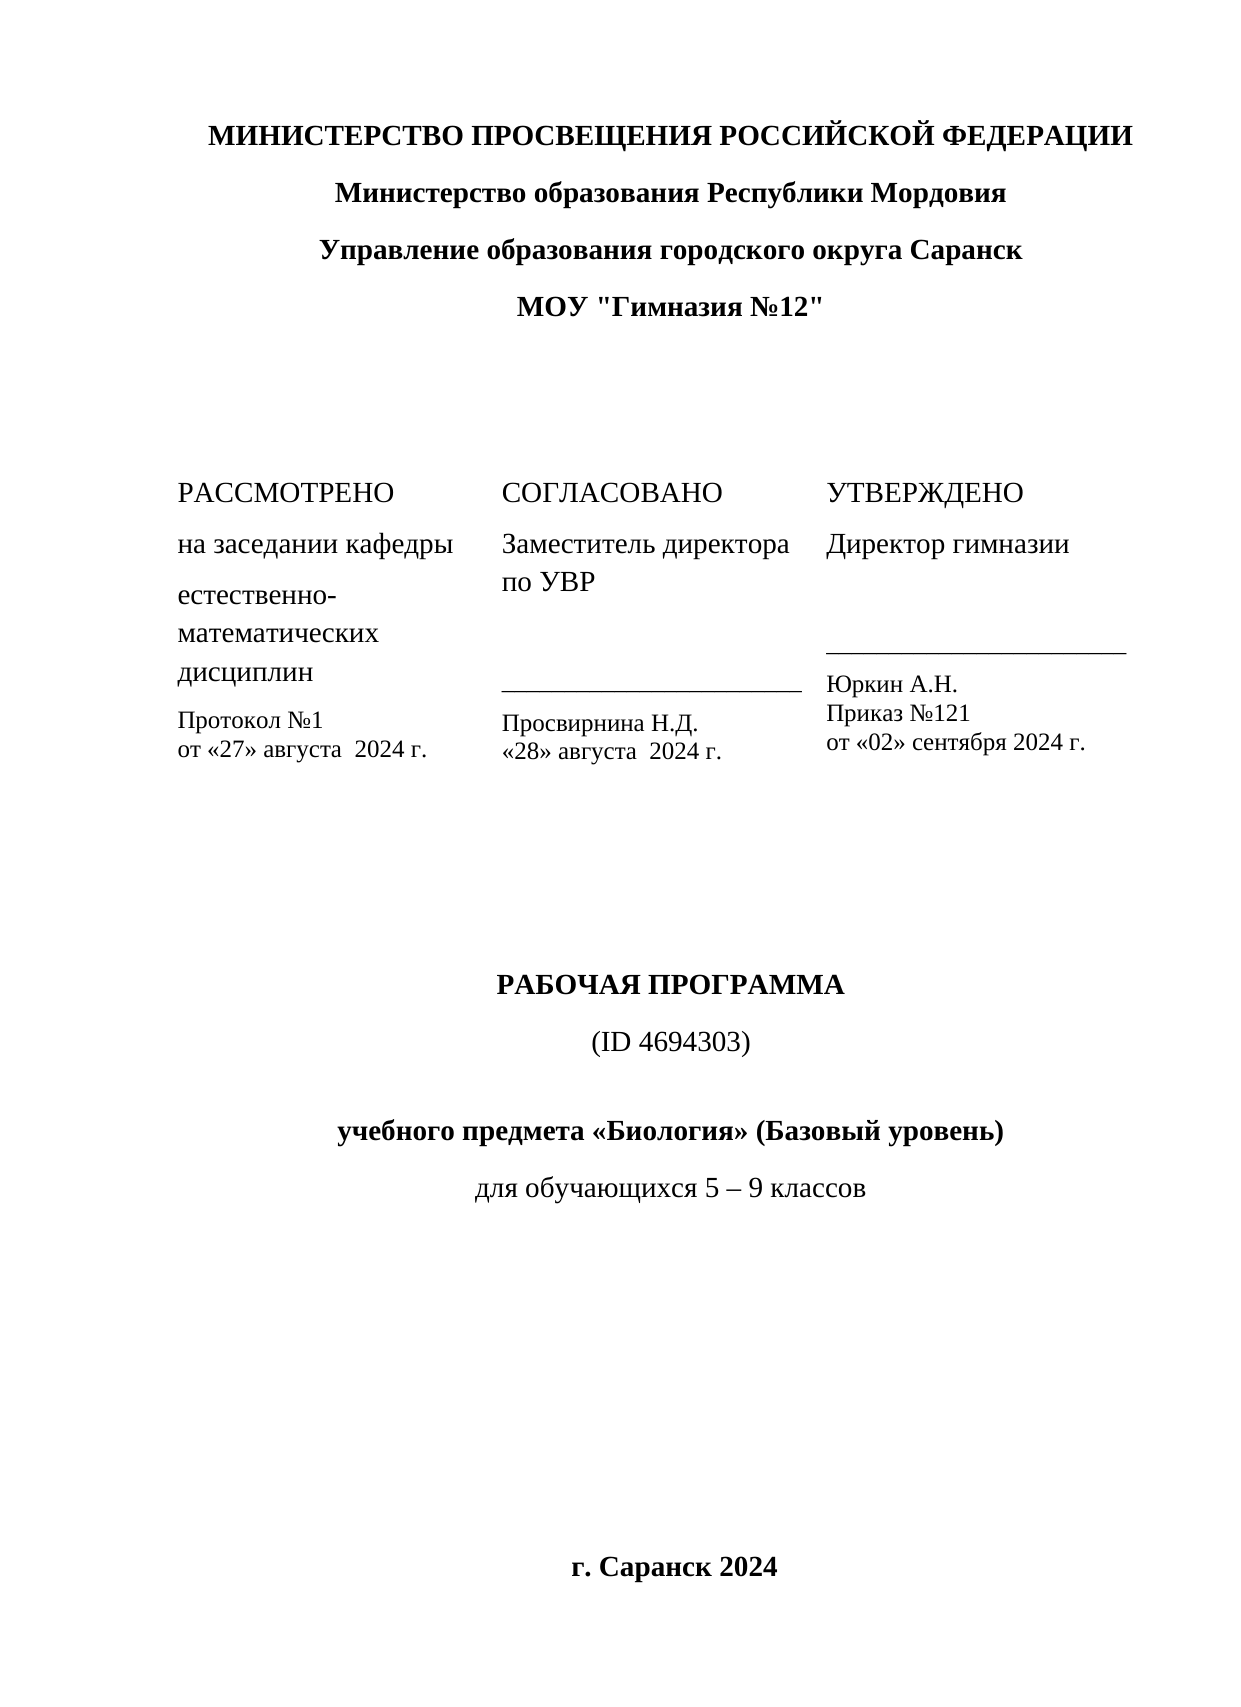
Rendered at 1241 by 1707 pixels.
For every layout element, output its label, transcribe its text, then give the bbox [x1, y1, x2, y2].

table_header СОГЛАСОВАНО Заместитель директора по УВР ________________________ Просвирнина Н.Д. «28» августа 2024 г. [490, 475, 815, 806]
text РАБОЧАЯ ПРОГРАММА [190, 967, 1152, 1001]
text г. Саранск 2024 [177, 1549, 1152, 1583]
table_header РАССМОТРЕНО на заседании кафедры естественно- математических дисциплин Протокол №1 от «27» августа 2024 г. [166, 475, 490, 806]
text (ID 4694303) [190, 1024, 1152, 1058]
text учебного предмета «Биология» (Базовый уровень) [190, 1113, 1152, 1147]
text Управление образования городского округа Саранск [190, 232, 1152, 266]
text Министерство образования Республики Мордовия [190, 175, 1152, 209]
table_header УТВЕРЖДЕНО Директор гимназии ________________________ Юркин А.Н. Приказ №121 от «02» сентября 2024 г. [815, 475, 1139, 806]
text для обучающихся 5 – 9 классов [190, 1171, 1152, 1204]
text МИНИСТЕРСТВО ПРОСВЕЩЕНИЯ РОССИЙСКОЙ ФЕДЕРАЦИИ [190, 118, 1152, 152]
text МОУ "Гимназия №12" [190, 289, 1152, 323]
